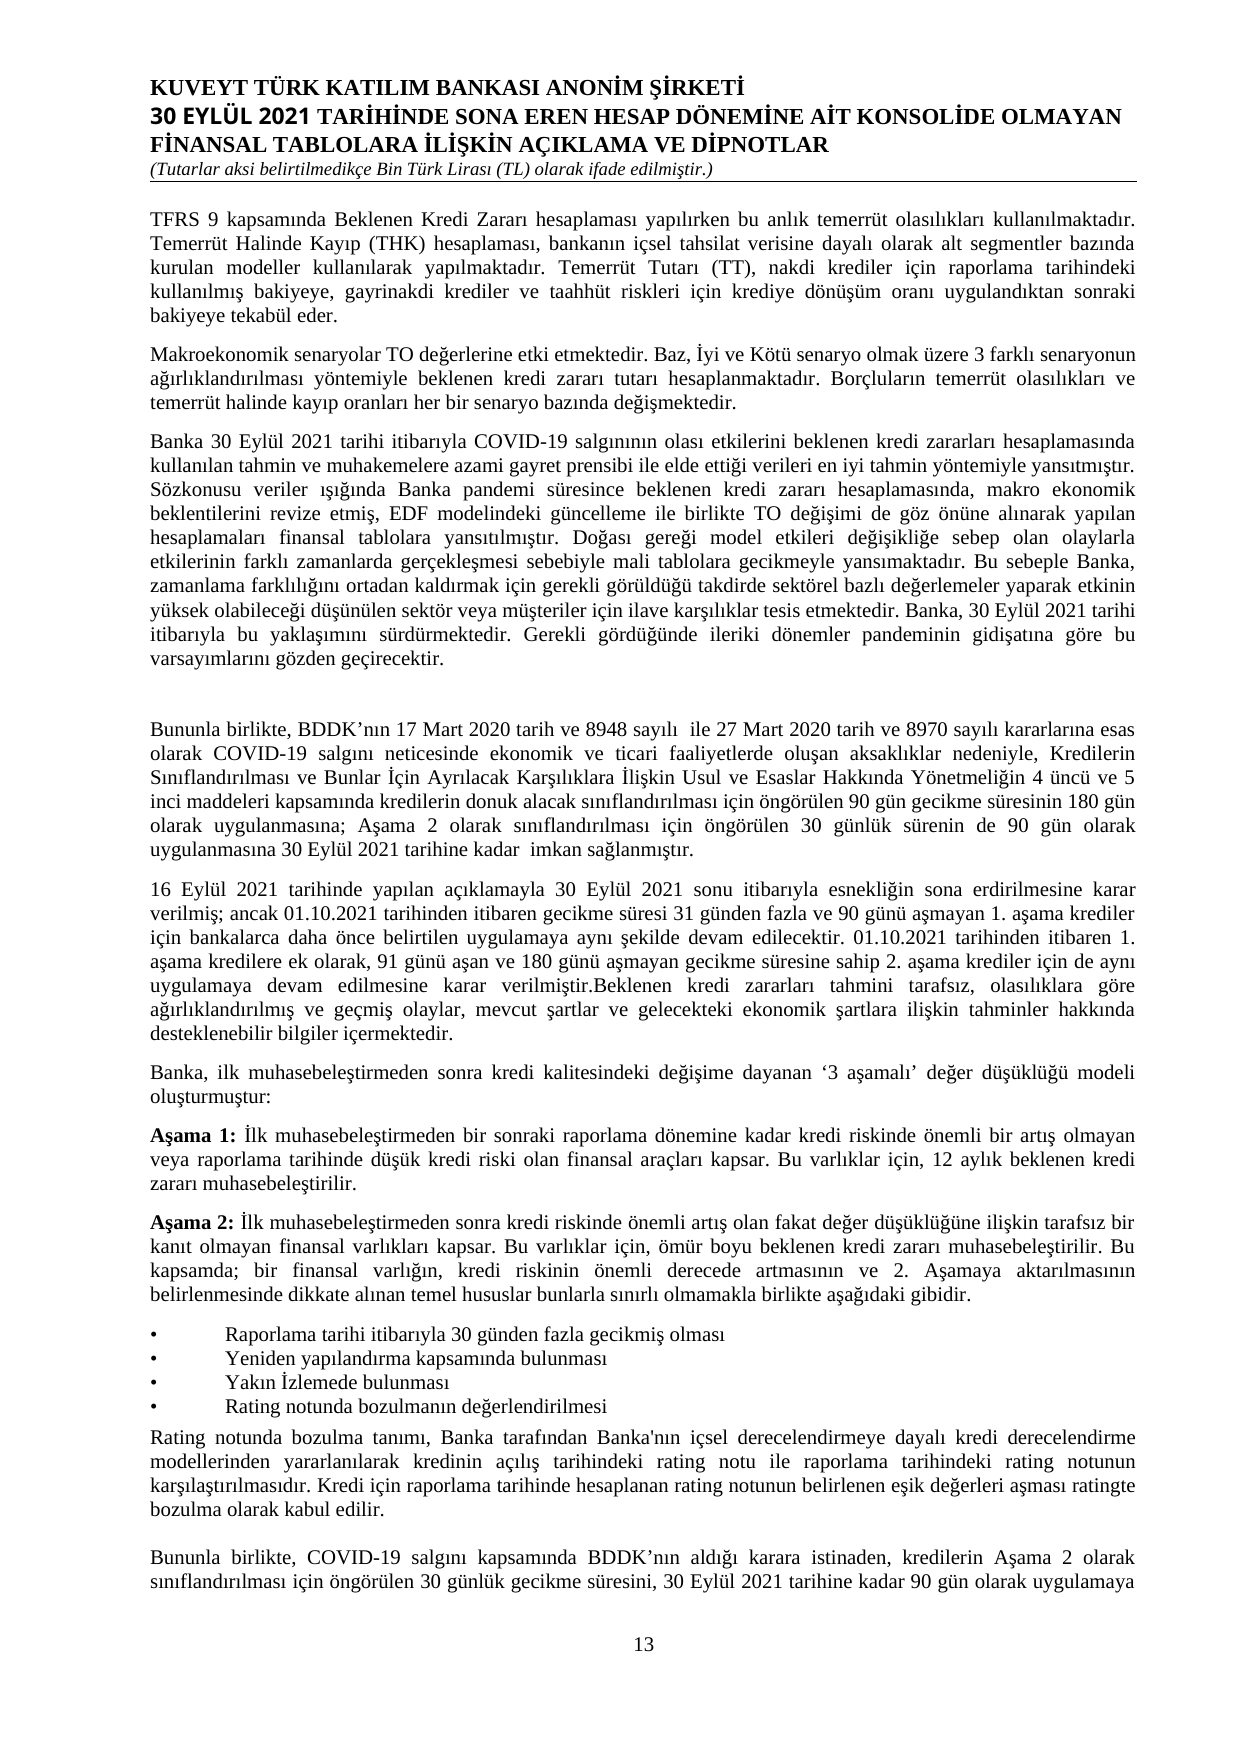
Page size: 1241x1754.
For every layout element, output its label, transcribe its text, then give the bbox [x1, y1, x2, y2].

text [150, 207, 1137, 327]
text Banka, ilk muhasebeleştirmeden sonra kredi kalitesindeki değişime dayanan ‘3 aşamalı’ değer düşüklüğü modeli oluşturmuştur: [150, 1060, 1137, 1108]
text 16 Eylül 2021 tarihinde yapılan açıklamayla 30 Eylül 2021 sonu itibarıyla esnekliğin sona erdirilmesine karar verilmiş; ancak 01.10.2021 tarihinden itibaren gecikme süresi 31 günden fazla ve 90 günü aşmayan 1. aşama krediler için bankalarca daha önce belirtilen uygulamaya aynı şekilde devam edilecektir. 01.10.2021 tarihinden itibaren 1. aşama kredilere ek olarak, 91 günü aşan ve 180 günü aşmayan gecikme süresine sahip 2. aşama krediler için de aynı uygulamaya devam edilmesine karar verilmiştir.Beklenen kredi zararları tahmini tarafsız, olasılıklara göre ağırlıklandırılmış ve geçmiş olaylar, mevcut şartlar ve gelecekteki ekonomik şartlara ilişkin tahminler hakkında desteklenebilir bilgiler içermektedir. [150, 876, 1137, 1045]
text Rating notunda bozulma tanımı, Banka tarafından Banka'nın içsel derecelendirmeye dayalı kredi derecelendirme modellerinden yararlanılarak kredinin açılış tarihindeki rating notu ile raporlama tarihindeki rating notunun karşılaştırılmasıdır. Kredi için raporlama tarihinde hesaplanan rating notunun belirlenen eşik değerleri aşması ratingte bozulma olarak kabul edilir. [150, 1425, 1137, 1521]
text • Yakın İzlemede bulunması [150, 1369, 1137, 1394]
text Aşama 2: İlk muhasebeleştirmeden sonra kredi riskinde önemli artış olan fakat değer düşüklüğüne ilişkin tarafsız bir kanıt olmayan finansal varlıkları kapsar. Bu varlıklar için, ömür boyu beklenen kredi zararı muhasebeleştirilir. Bu kapsamda; bir finansal varlığın, kredi riskinin önemli derecede artmasının ve 2. Aşamaya aktarılmasının belirlenmesinde dikkate alınan temel hususlar bunlarla sınırlı olmamakla birlikte aşağıdaki gibidir. [150, 1210, 1137, 1306]
text Bununla birlikte, BDDK’nın 17 Mart 2020 tarih ve 8948 sayılı ile 27 Mart 2020 tarih ve 8970 sayılı kararlarına esas olarak COVID-19 salgını neticesinde ekonomik ve ticari faaliyetlerde oluşan aksaklıklar nedeniyle, Kredilerin Sınıflandırılması ve Bunlar İçin Ayrılacak Karşılıklara İlişkin Usul ve Esaslar Hakkında Yönetmeliğin 4 üncü ve 5 inci maddeleri kapsamında kredilerin donuk alacak sınıflandırılması için öngörülen 90 gün gecikme süresinin 180 gün olarak uygulanmasına; Aşama 2 olarak sınıflandırılması için öngörülen 30 günlük sürenin de 90 gün olarak uygulanmasına 30 Eylül 2021 tarihine kadar imkan sağlanmıştır. [150, 717, 1137, 861]
text • Rating notunda bozulmanın değerlendirilmesi [150, 1394, 1137, 1418]
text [150, 1545, 1137, 1593]
text • Raporlama tarihi itibarıyla 30 günden fazla gecikmiş olması [150, 1321, 1137, 1346]
text Banka 30 Eylül 2021 tarihi itibarıyla COVID-19 salgınının olası etkilerini beklenen kredi zararları hesaplamasında kullanılan tahmin ve muhakemelere azami gayret prensibi ile elde ettiği verileri en iyi tahmin yöntemiyle yansıtmıştır. Sözkonusu veriler ışığında Banka pandemi süresince beklenen kredi zararı hesaplamasında, makro ekonomik beklentilerini revize etmiş, EDF modelindeki güncelleme ile birlikte TO değişimi de göz önüne alınarak yapılan hesaplamaları finansal tablolara yansıtılmıştır. Doğası gereği model etkileri değişikliğe sebep olan olaylarla etkilerinin farklı zamanlarda gerçekleşmesi sebebiyle mali tablolara gecikmeyle yansımaktadır. Bu sebeple Banka, zamanlama farklılığını ortadan kaldırmak için gerekli görüldüğü takdirde sektörel bazlı değerlemeler yaparak etkinin yüksek olabileceği düşünülen sektör veya müşteriler için ilave karşılıklar tesis etmektedir. Banka, 30 Eylül 2021 tarihi itibarıyla bu yaklaşımını sürdürmektedir. Gerekli gördüğünde ileriki dönemler pandeminin gidişatına göre bu varsayımlarını gözden geçirecektir. [150, 429, 1137, 670]
text Makroekonomik senaryolar TO değerlerine etki etmektedir. Baz, İyi ve Kötü senaryo olmak üzere 3 farklı senaryonun ağırlıklandırılması yöntemiyle beklenen kredi zararı tutarı hesaplanmaktadır. Borçluların temerrüt olasılıkları ve temerrüt halinde kayıp oranları her bir senaryo bazında değişmektedir. [150, 342, 1137, 414]
text • Yeniden yapılandırma kapsamında bulunması [150, 1346, 1137, 1369]
text Aşama 1: İlk muhasebeleştirmeden bir sonraki raporlama dönemine kadar kredi riskinde önemli bir artış olmayan veya raporlama tarihinde düşük kredi riski olan finansal araçları kapsar. Bu varlıklar için, 12 aylık beklenen kredi zararı muhasebeleştirilir. [150, 1123, 1137, 1195]
